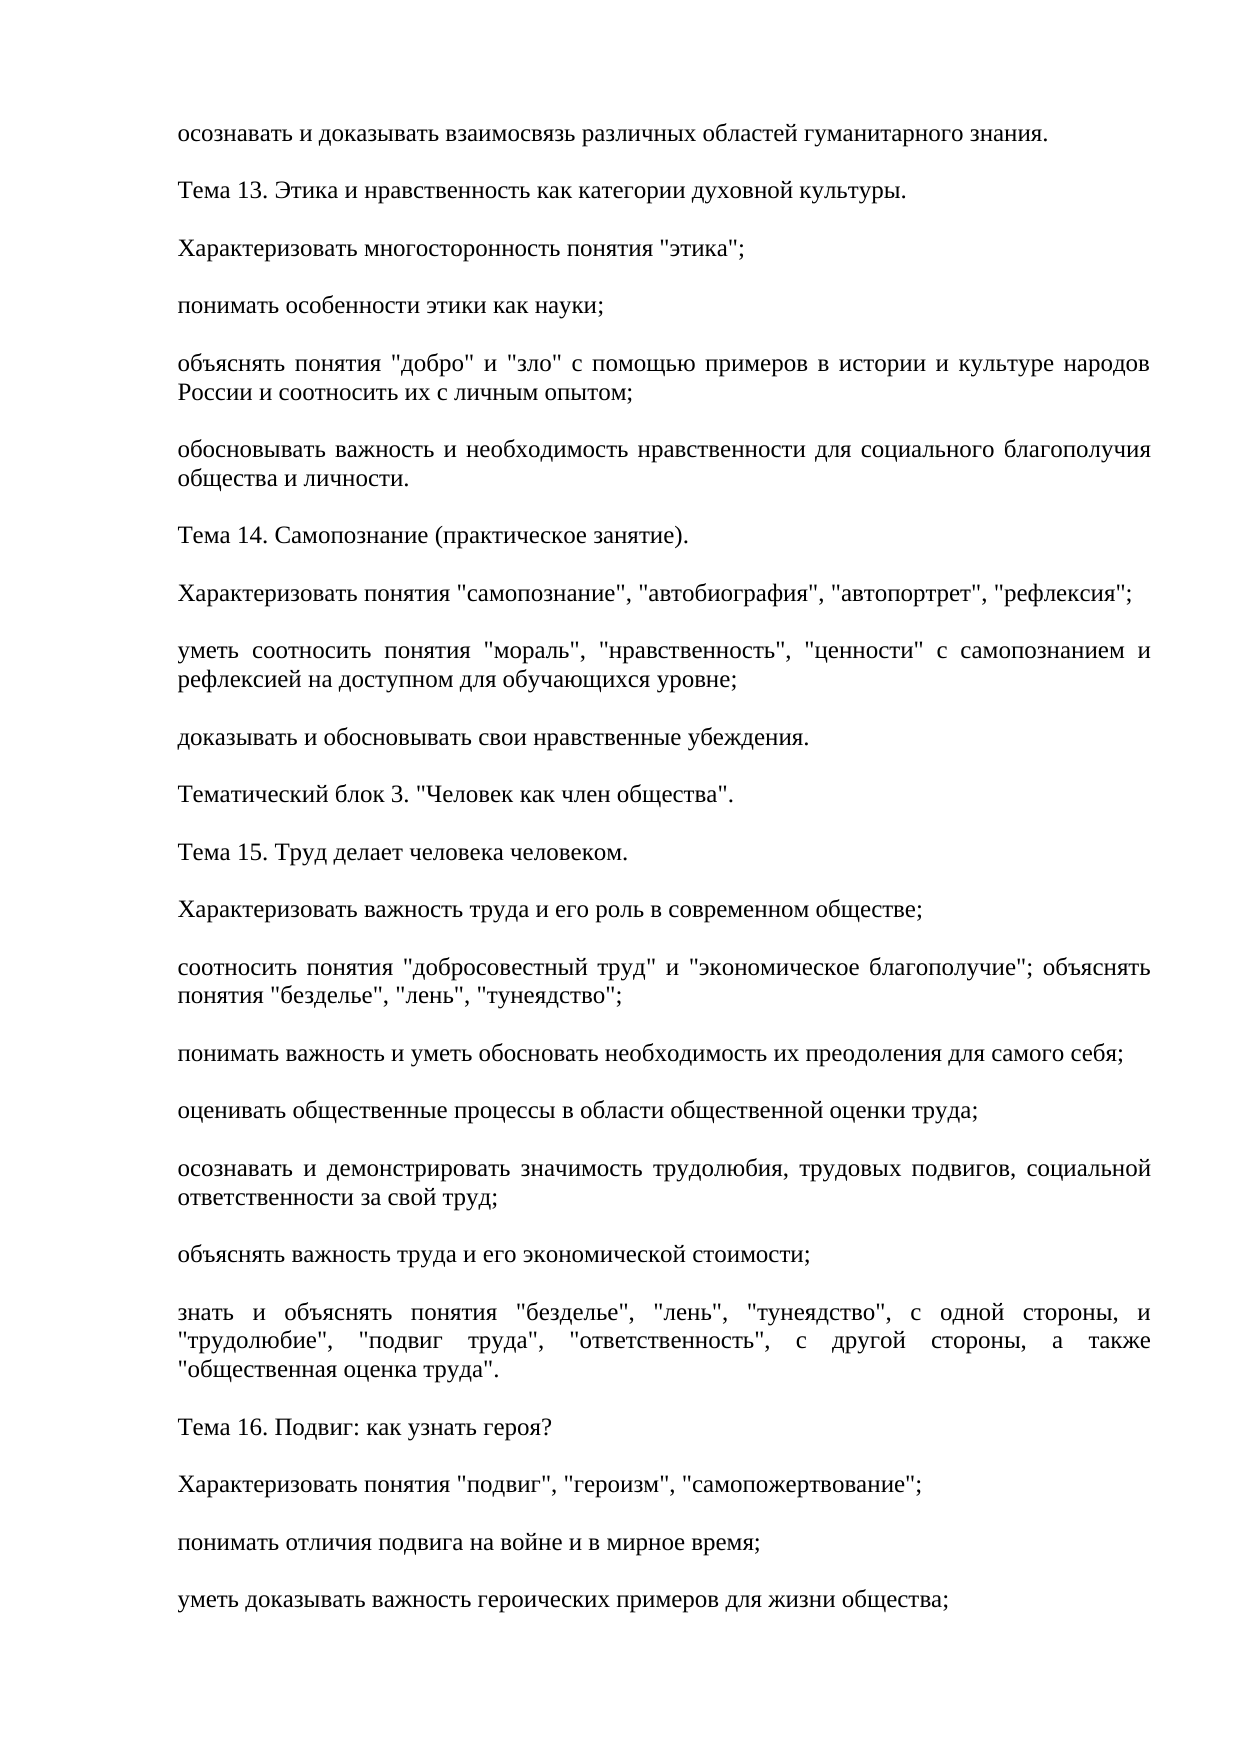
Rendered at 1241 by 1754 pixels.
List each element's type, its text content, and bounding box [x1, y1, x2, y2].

text знать и объяснять понятия "безделье", "лень", "тунеядство", с одной стороны, и "трудолюбие", "подвиг труда", "ответственность", с другой стороны, а также "общественная оценка труда". [177, 1268, 1152, 1383]
text Тема 14. Самопознание (практическое занятие). [177, 492, 1152, 549]
text Характеризовать понятия "самопознание", "автобиография", "автопортрет", "рефлексия"; [177, 549, 1152, 607]
text понимать отличия подвига на войне и в мирное время; [177, 1498, 1152, 1556]
text оценивать общественные процессы в области общественной оценки труда; [177, 1067, 1152, 1124]
text объяснять важность труда и его экономической стоимости; [177, 1211, 1152, 1268]
text Тема 16. Подвиг: как узнать героя? [177, 1383, 1152, 1441]
text соотносить понятия "добросовестный труд" и "экономическое благополучие"; объяснять понятия "безделье", "лень", "тунеядство"; [177, 923, 1152, 1009]
text доказывать и обосновывать свои нравственные убеждения. [177, 693, 1152, 751]
text объяснять понятия "добро" и "зло" с помощью примеров в истории и культуре народов России и соотносить их с личным опытом; [177, 319, 1152, 406]
text понимать особенности этики как науки; [177, 262, 1152, 319]
text Тема 13. Этика и нравственность как категории духовной культуры. [177, 147, 1152, 204]
text Характеризовать многосторонность понятия "этика"; [177, 204, 1152, 262]
text понимать важность и уметь обосновать необходимость их преодоления для самого себя; [177, 1009, 1152, 1067]
text уметь соотносить понятия "мораль", "нравственность", "ценности" с самопознанием и рефлексией на доступном для обучающихся уровне; [177, 607, 1152, 693]
text осознавать и демонстрировать значимость трудолюбия, трудовых подвигов, социальной ответственности за свой труд; [177, 1124, 1152, 1211]
text обосновывать важность и необходимость нравственности для социального благополучия общества и личности. [177, 406, 1152, 492]
text Характеризовать понятия "подвиг", "героизм", "самопожертвование"; [177, 1441, 1152, 1498]
text уметь доказывать важность героических примеров для жизни общества; [177, 1556, 1152, 1613]
text Тема 15. Труд делает человека человеком. [177, 808, 1152, 866]
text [177, 118, 1152, 147]
text Характеризовать важность труда и его роль в современном обществе; [177, 866, 1152, 923]
text Тематический блок 3. "Человек как член общества". [177, 751, 1152, 808]
